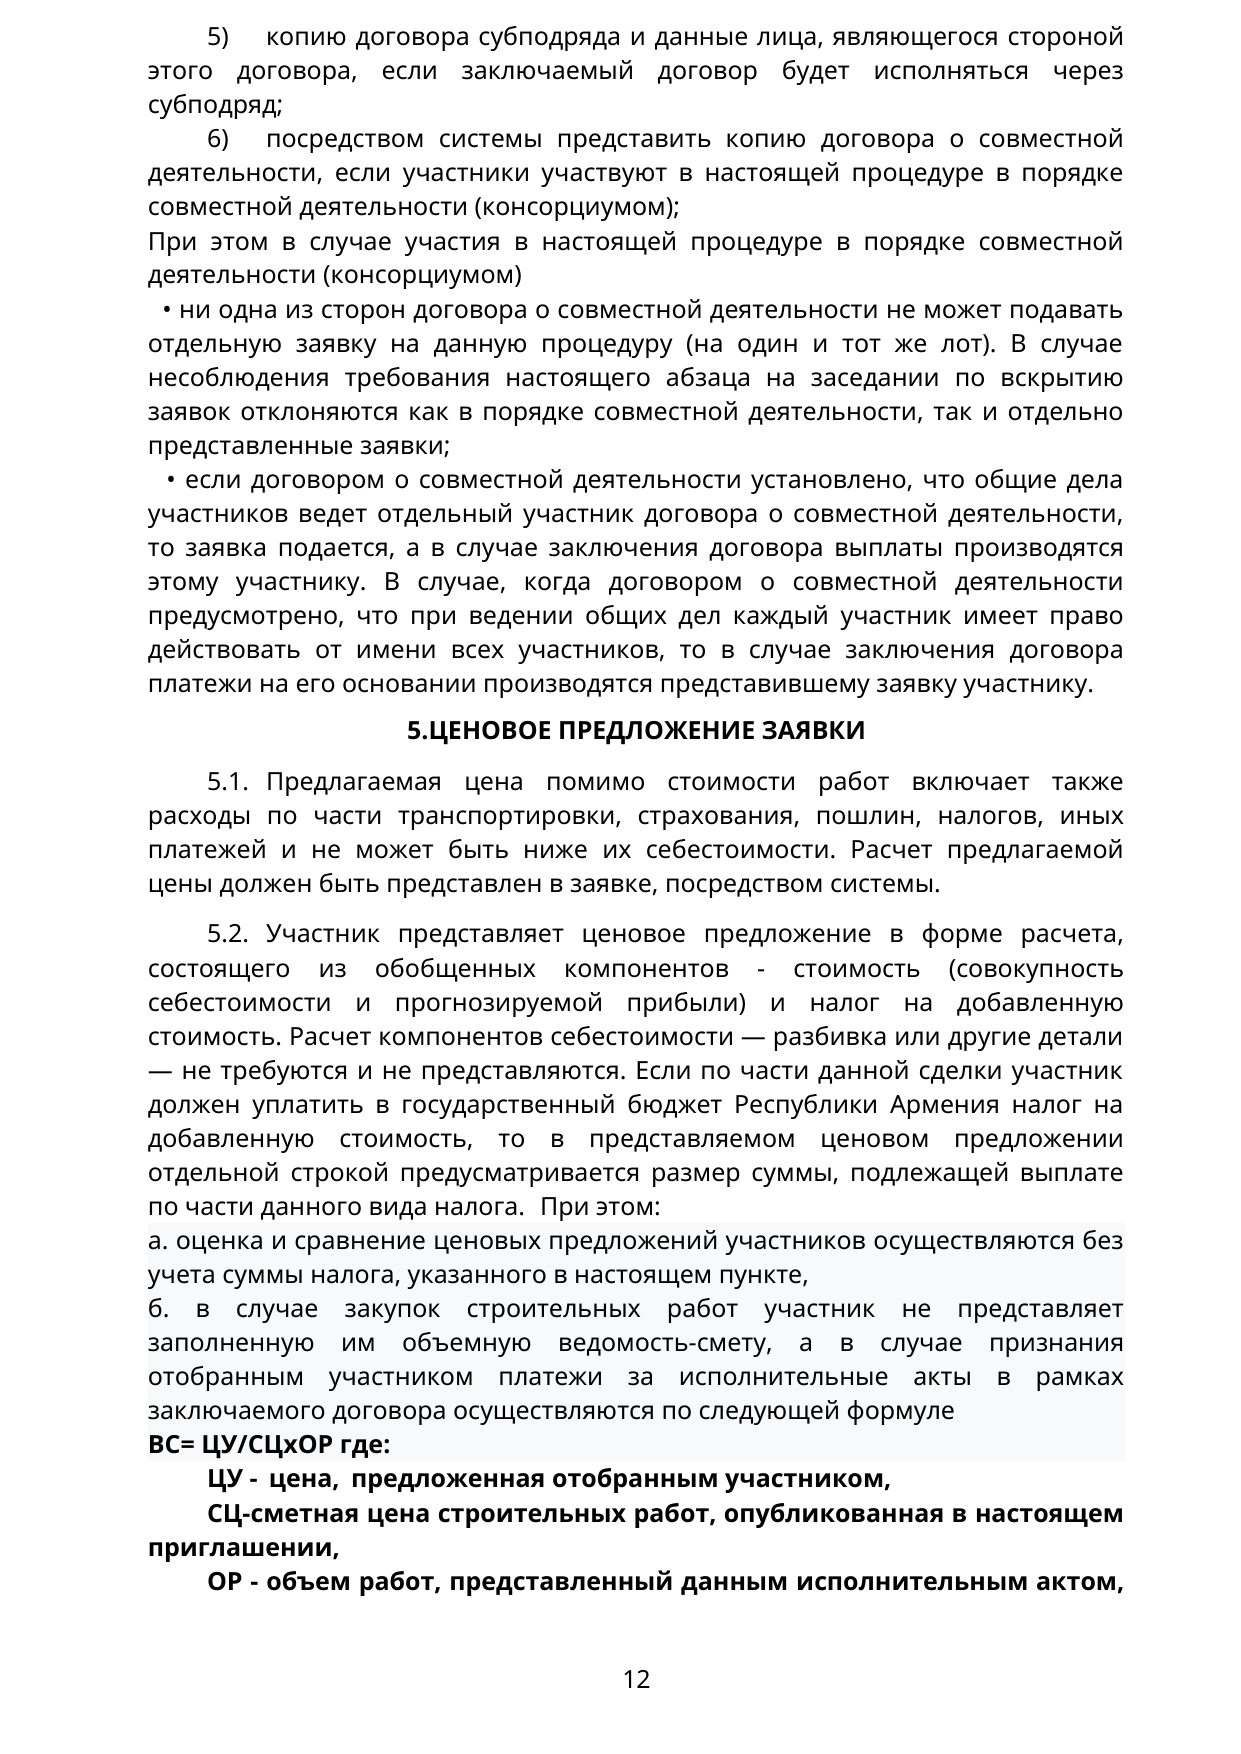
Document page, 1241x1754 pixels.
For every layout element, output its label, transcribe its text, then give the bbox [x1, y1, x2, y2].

text 5.1. Предлагаемая цена помимо стоимости работ включает также расходы по части транспортировки, страхования, пошлин, налогов, иных платежей и не может быть ниже их себестоимости. Расчет предлагаемой цены должен быть представлен в заявке, посредством системы. [148, 763, 1125, 899]
text СЦ-сметная цена строительных работ, опубликованная в настоящем приглашении, [148, 1495, 1125, 1563]
text 5.2. Участник представляет ценовое предложение в форме расчета, состоящего из обобщенных компонентов - стоимость (совокупность себестоимости и прогнозируемой прибыли) и налог на добавленную стоимость. Расчет компонентов себестоимости — разбивка или другие детали — не требуются и не представляются. Если по части данной сделки участник должен уплатить в государственный бюджет Республики Армения налог на добавленную стоимость, то в представляемом ценовом предложении отдельной строкой предусматривается размер суммы, подлежащей выплате по части данного вида налога. При этом: [148, 916, 1125, 1223]
text 5) копию договора субподряда и данные лица, являющегося стороной этого договора, если заключаемый договор будет исполняться через субподряд; [148, 19, 1125, 121]
text а. оценка и сравнение ценовых предложений участников осуществляются без учета суммы налога, указанного в настоящем пункте, [148, 1223, 1125, 1291]
text 5.ЦЕНОВОЕ ПРЕДЛОЖЕНИЕ ЗАЯВКИ [148, 712, 1125, 747]
text б. в случае закупок строительных работ участник не представляет заполненную им объемную ведомость-смету, а в случае признания отобранным участником платежи за исполнительные акты в рамках заключаемого договора осуществляются по следующей формуле [148, 1291, 1125, 1427]
text ВС= ЦУ/СЦxОР где: [148, 1427, 1125, 1461]
text • ни одна из сторон договора о совместной деятельности не может подавать отдельную заявку на данную процедуру (на один и тот же лот). В случае несоблюдения требования настоящего абзаца на заседании по вскрытию заявок отклоняются как в порядке совместной деятельности, так и отдельно представленные заявки; [148, 291, 1125, 462]
text При этом в случае участия в настоящей процедуре в порядке совместной деятельности (консорциумом) [148, 223, 1125, 291]
text 6) посредством системы представить копию договора о совместной деятельности, если участники участвуют в настоящей процедуре в порядке совместной деятельности (консорциумом); [148, 121, 1125, 223]
text • если договором о совместной деятельности установлено, что общие дела участников ведет отдельный участник договора о совместной деятельности, то заявка подается, а в случае заключения договора выплаты производятся этому участнику. В случае, когда договором о совместной деятельности предусмотрено, что при ведении общих дел каждый участник имеет право действовать от имени всех участников, то в случае заключения договора платежи на его основании производятся представившему заявку участнику. [148, 462, 1125, 700]
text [148, 1563, 1125, 1597]
text ЦУ - цена, предложенная отобранным участником, [148, 1461, 1125, 1495]
